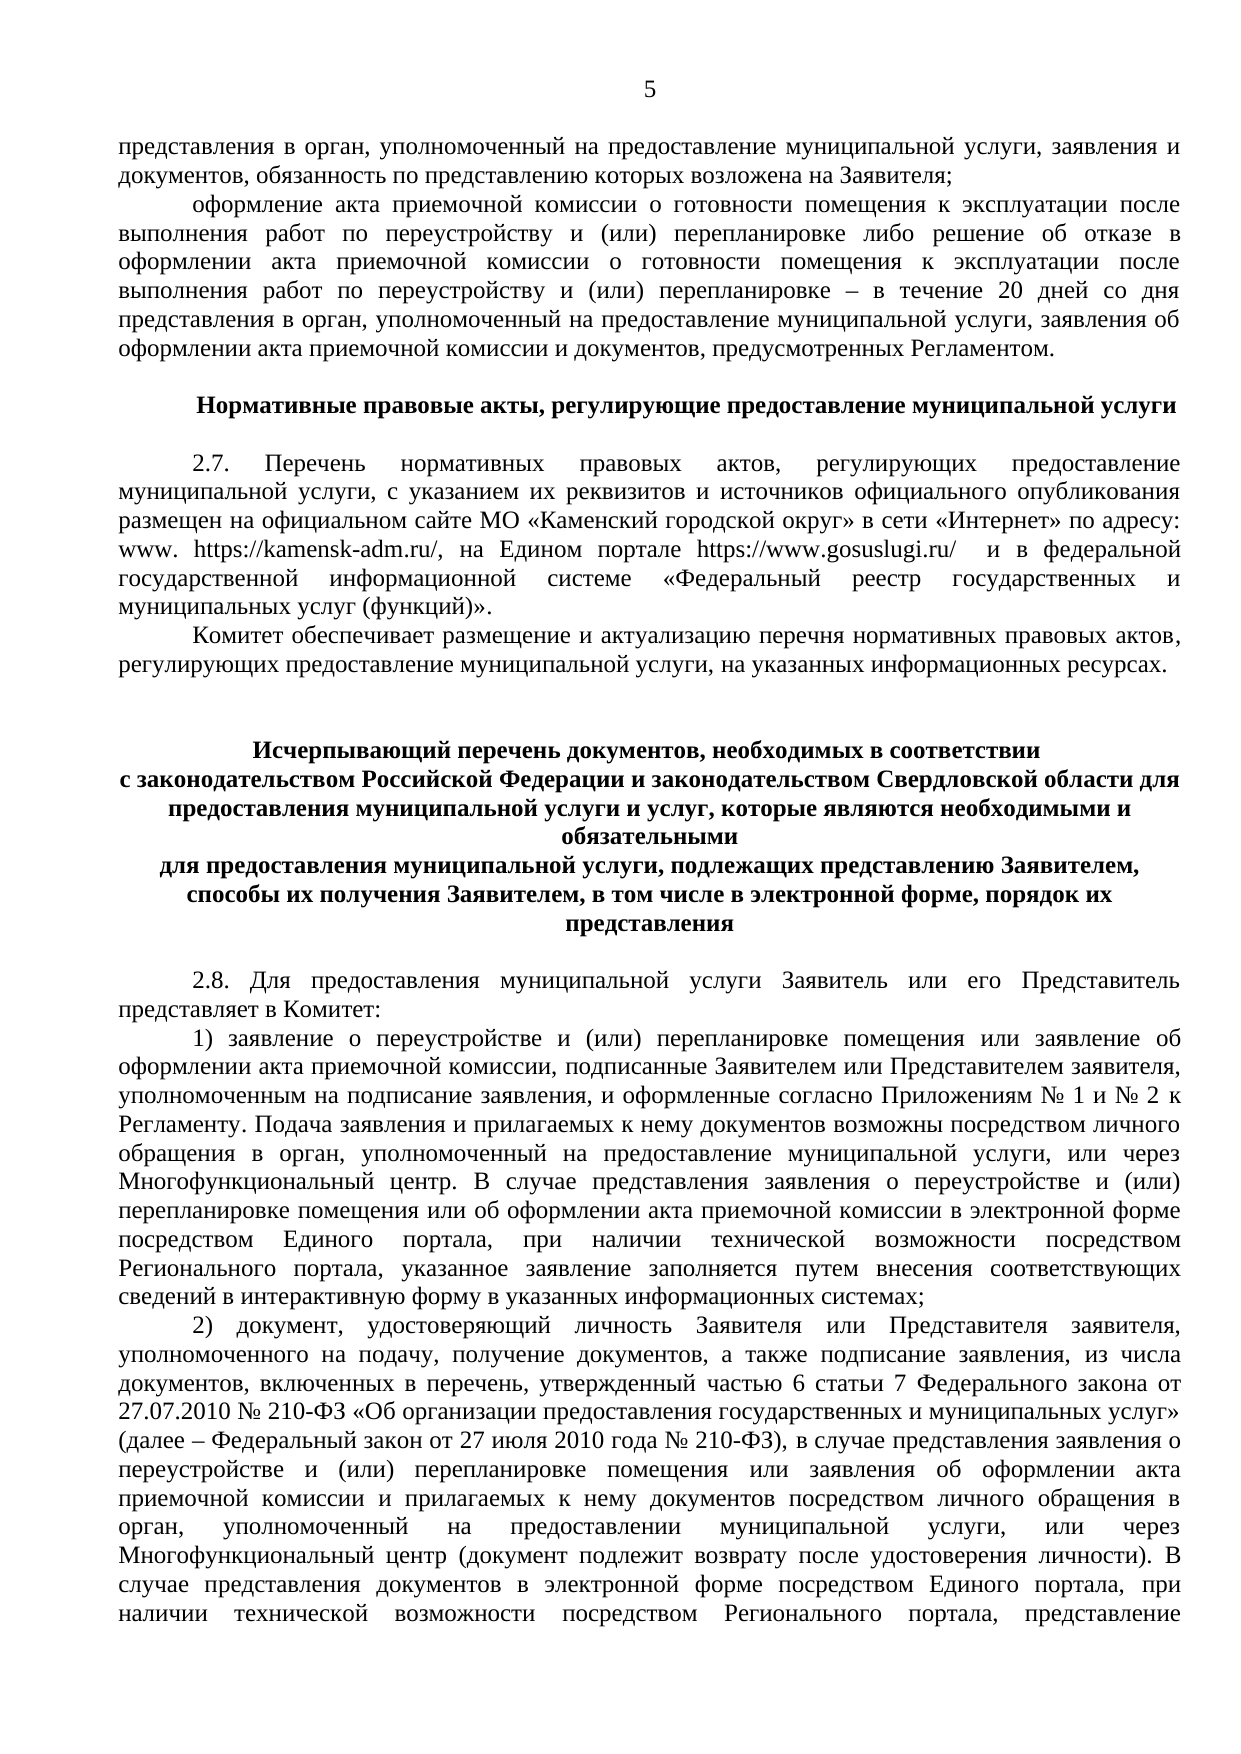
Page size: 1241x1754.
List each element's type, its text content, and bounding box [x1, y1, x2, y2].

text для предоставления муниципальной услуги, подлежащих представлению Заявителем, способы их получения Заявителем, в том числе в электронной форме, порядок их представления [118, 850, 1181, 936]
text Нормативные правовые акты, регулирующие предоставление муниципальной услуги [118, 390, 1181, 419]
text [118, 1310, 1181, 1626]
text Исчерпывающий перечень документов, необходимых в соответствии с законодательством Российской Федерации и законодательством Свердловской области для предоставления муниципальной услуги и услуг, которые являются необходимыми и обязательными [118, 735, 1181, 850]
text 1) заявление о переустройстве и (или) перепланировке помещения или заявление об оформлении акта приемочной комиссии, подписанные Заявителем или Представителем заявителя, уполномоченным на подписание заявления, и оформленные согласно Приложениям № 1 и № 2 к Регламенту. Подача заявления и прилагаемых к нему документов возможны посредством личного обращения в орган, уполномоченный на предоставление муниципальной услуги, или через Многофункциональный центр. В случае представления заявления о переустройстве и (или) перепланировке помещения или об оформлении акта приемочной комиссии в электронной форме посредством Единого портала, при наличии технической возможности посредством Регионального портала, указанное заявление заполняется путем внесения соответствующих сведений в интерактивную форму в указанных информационных системах; [118, 1023, 1181, 1310]
text 2.7. Перечень нормативных правовых актов, регулирующих предоставление муниципальной услуги, с указанием их реквизитов и источников официального опубликования размещен на официальном сайте МО «Каменский городской округ» в сети «Интернет» по адресу: www. https://kamensk-adm.ru/, на Едином портале https://www.gosuslugi.ru/ и в федеральной государственной информационной системе «Федеральный реестр государственных и муниципальных услуг (функций)». [118, 448, 1181, 620]
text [118, 131, 1181, 189]
text Комитет обеспечивает размещение и актуализацию перечня нормативных правовых актов, регулирующих предоставление муниципальной услуги, на указанных информационных ресурсах. [118, 620, 1181, 678]
text оформление акта приемочной комиссии о готовности помещения к эксплуатации после выполнения работ по переустройству и (или) перепланировке либо решение об отказе в оформлении акта приемочной комиссии о готовности помещения к эксплуатации после выполнения работ по переустройству и (или) перепланировке – в течение 20 дней со дня представления в орган, уполномоченный на предоставление муниципальной услуги, заявления об оформлении акта приемочной комиссии и документов, предусмотренных Регламентом. [118, 189, 1181, 361]
text 2.8. Для предоставления муниципальной услуги Заявитель или его Представитель представляет в Комитет: [118, 965, 1181, 1023]
